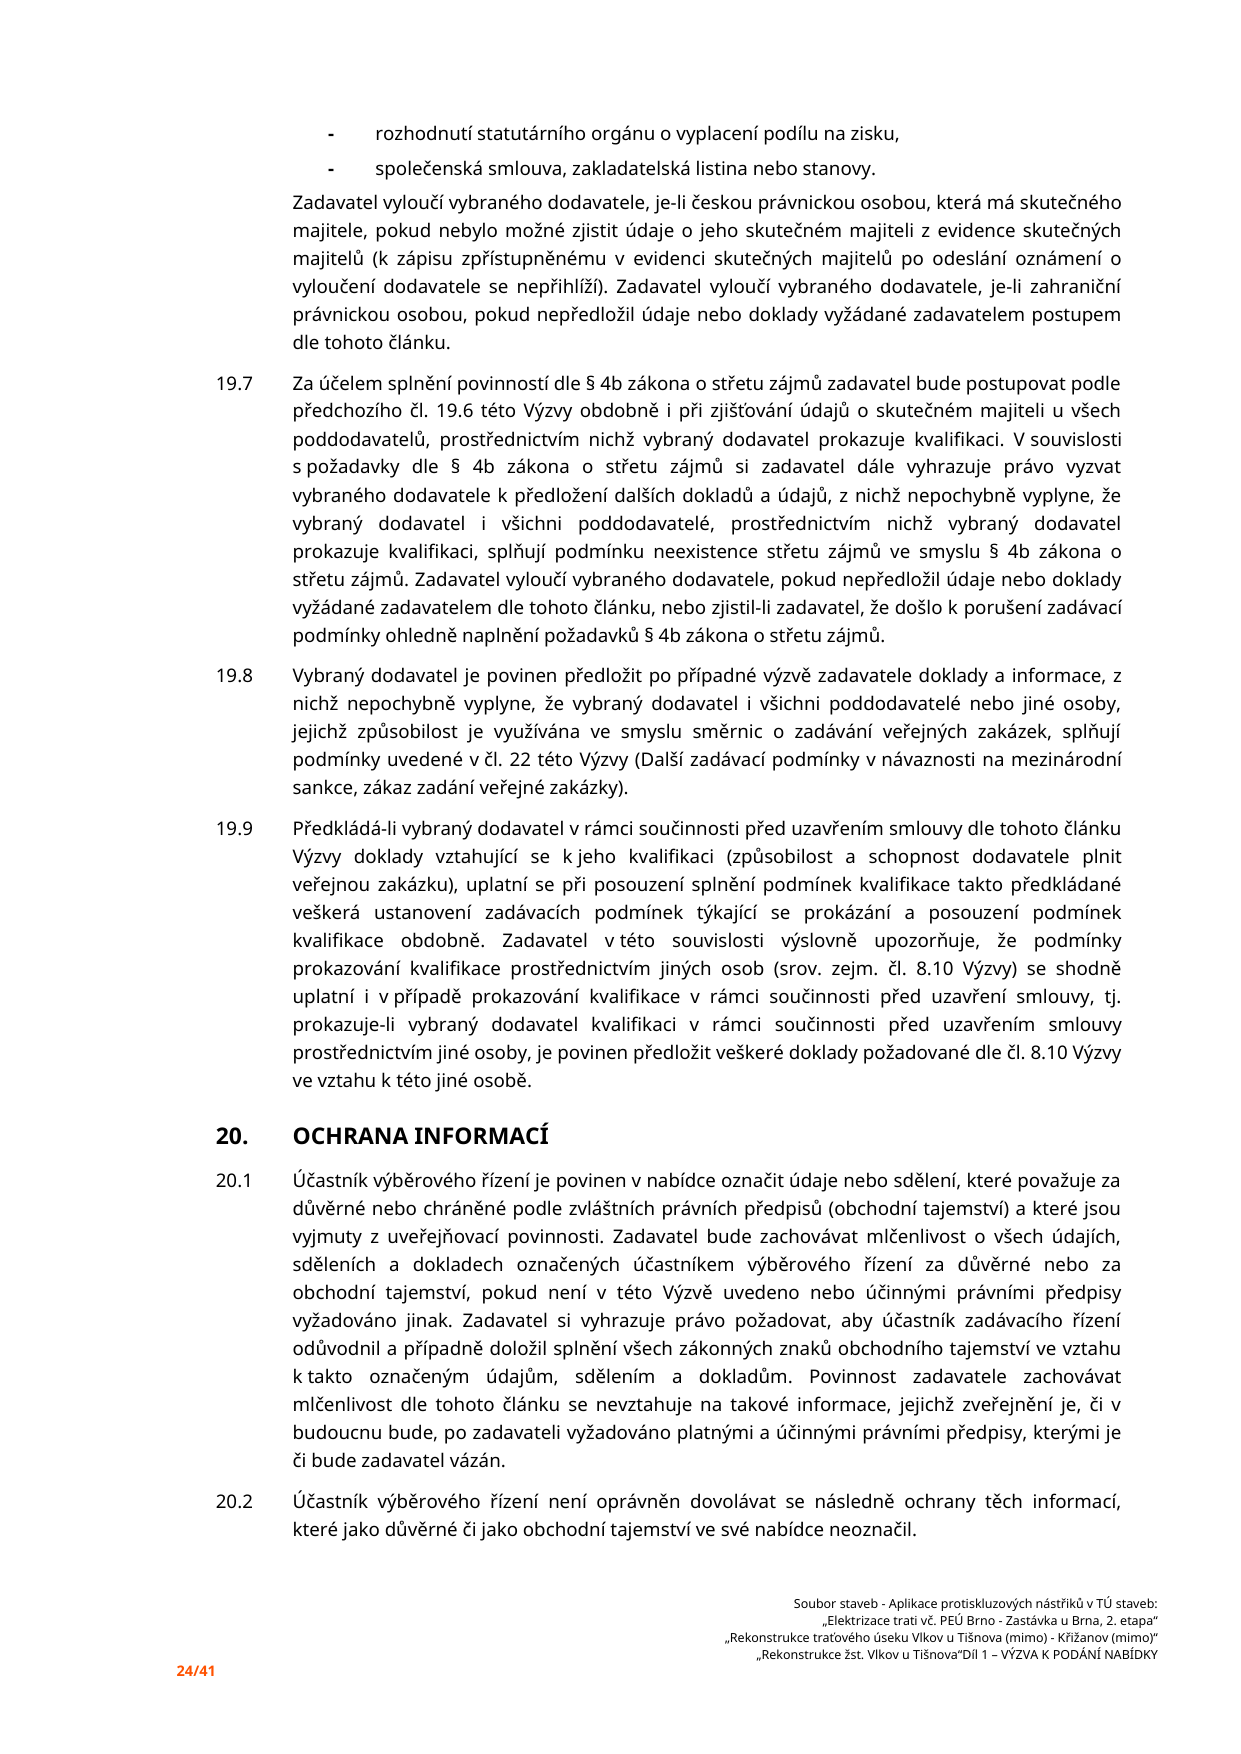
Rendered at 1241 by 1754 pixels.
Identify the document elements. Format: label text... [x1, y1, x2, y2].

text Předkládá-li vybraný dodavatel v rámci součinnosti před uzavřením smlouvy dle tohoto článku Výzvy doklady vztahující se k jeho kvalifikaci (způsobilost a schopnost dodavatele plnit veřejnou zakázku), uplatní se při posouzení splnění podmínek kvalifikace takto předkládané veškerá ustanovení zadávacích podmínek týkající se prokázání a posouzení podmínek kvalifikace obdobně. Zadavatel v této souvislosti výslovně upozorňuje, že podmínky prokazování kvalifikace prostřednictvím jiných osob (srov. zejm. čl. 8.10 Výzvy) se shodně uplatní i v případě prokazování kvalifikace v rámci součinnosti před uzavření smlouvy, tj. prokazuje-li vybraný dodavatel kvalifikaci v rámci součinnosti před uzavřením smlouvy prostřednictvím jiné osoby, je povinen předložit veškeré doklady požadované dle čl. 8.10 Výzvy ve vztahu k této jiné osobě. [216, 815, 1122, 1093]
text Vybraný dodavatel je povinen předložit po případné výzvě zadavatele doklady a informace, z nichž nepochybně vyplyne, že vybraný dodavatel i všichni poddodavatelé nebo jiné osoby, jejichž způsobilost je využívána ve smyslu směrnic o zadávání veřejných zakázek, splňují podmínky uvedené v čl. 22 této Výzvy (Další zadávací podmínky v návaznosti na mezinárodní sankce, zákaz zadání veřejné zakázky). [216, 662, 1122, 800]
text Účastník výběrového řízení není oprávněn dovolávat se následně ochrany těch informací, které jako důvěrné či jako obchodní tajemství ve své nabídce neoznačil. [216, 1488, 1122, 1541]
text OCHRANA INFORMACÍ [216, 1120, 1122, 1152]
text Zadavatel vyloučí vybraného dodavatele, je-li českou právnickou osobou, která má skutečného majitele, pokud nebylo možné zjistit údaje o jeho skutečném majiteli z evidence skutečných majitelů (k zápisu zpřístupněnému v evidenci skutečných majitelů po odeslání oznámení o vyloučení dodavatele se nepřihlíží). Zadavatel vyloučí vybraného dodavatele, je-li zahraniční právnickou osobou, pokud nepředložil údaje nebo doklady vyžádané zadavatelem postupem dle tohoto článku. [292, 189, 1122, 355]
text společenská smlouva, zakladatelská listina nebo stanovy. [328, 155, 1122, 180]
text Účastník výběrového řízení je povinen v nabídce označit údaje nebo sdělení, které považuje za důvěrné nebo chráněné podle zvláštních právních předpisů (obchodní tajemství) a které jsou vyjmuty z uveřejňovací povinnosti. Zadavatel bude zachovávat mlčenlivost o všech údajích, sděleních a dokladech označených účastníkem výběrového řízení za důvěrné nebo za obchodní tajemství, pokud není v této Výzvě uvedeno nebo účinnými právními předpisy vyžadováno jinak. Zadavatel si vyhrazuje právo požadovat, aby účastník zadávacího řízení odůvodnil a případně doložil splnění všech zákonných znaků obchodního tajemství ve vztahu k takto označeným údajům, sdělením a dokladům. Povinnost zadavatele zachovávat mlčenlivost dle tohoto článku se nevztahuje na takové informace, jejichž zveřejnění je, či v budoucnu bude, po zadavateli vyžadováno platnými a účinnými právními předpisy, kterými je či bude zadavatel vázán. [216, 1167, 1122, 1473]
text rozhodnutí statutárního orgánu o vyplacení podílu na zisku, [328, 121, 1122, 146]
text Za účelem splnění povinností dle § 4b zákona o střetu zájmů zadavatel bude postupovat podle předchozího čl. 19.6 této Výzvy obdobně i při zjišťování údajů o skutečném majiteli u všech poddodavatelů, prostřednictvím nichž vybraný dodavatel prokazuje kvalifikaci. V souvislosti s požadavky dle § 4b zákona o střetu zájmů si zadavatel dále vyhrazuje právo vyzvat vybraného dodavatele k předložení dalších dokladů a údajů, z nichž nepochybně vyplyne, že vybraný dodavatel i všichni poddodavatelé, prostřednictvím nichž vybraný dodavatel prokazuje kvalifikaci, splňují podmínku neexistence střetu zájmů ve smyslu § 4b zákona o střetu zájmů. Zadavatel vyloučí vybraného dodavatele, pokud nepředložil údaje nebo doklady vyžádané zadavatelem dle tohoto článku, nebo zjistil-li zadavatel, že došlo k porušení zadávací podmínky ohledně naplnění požadavků § 4b zákona o střetu zájmů. [216, 370, 1122, 647]
